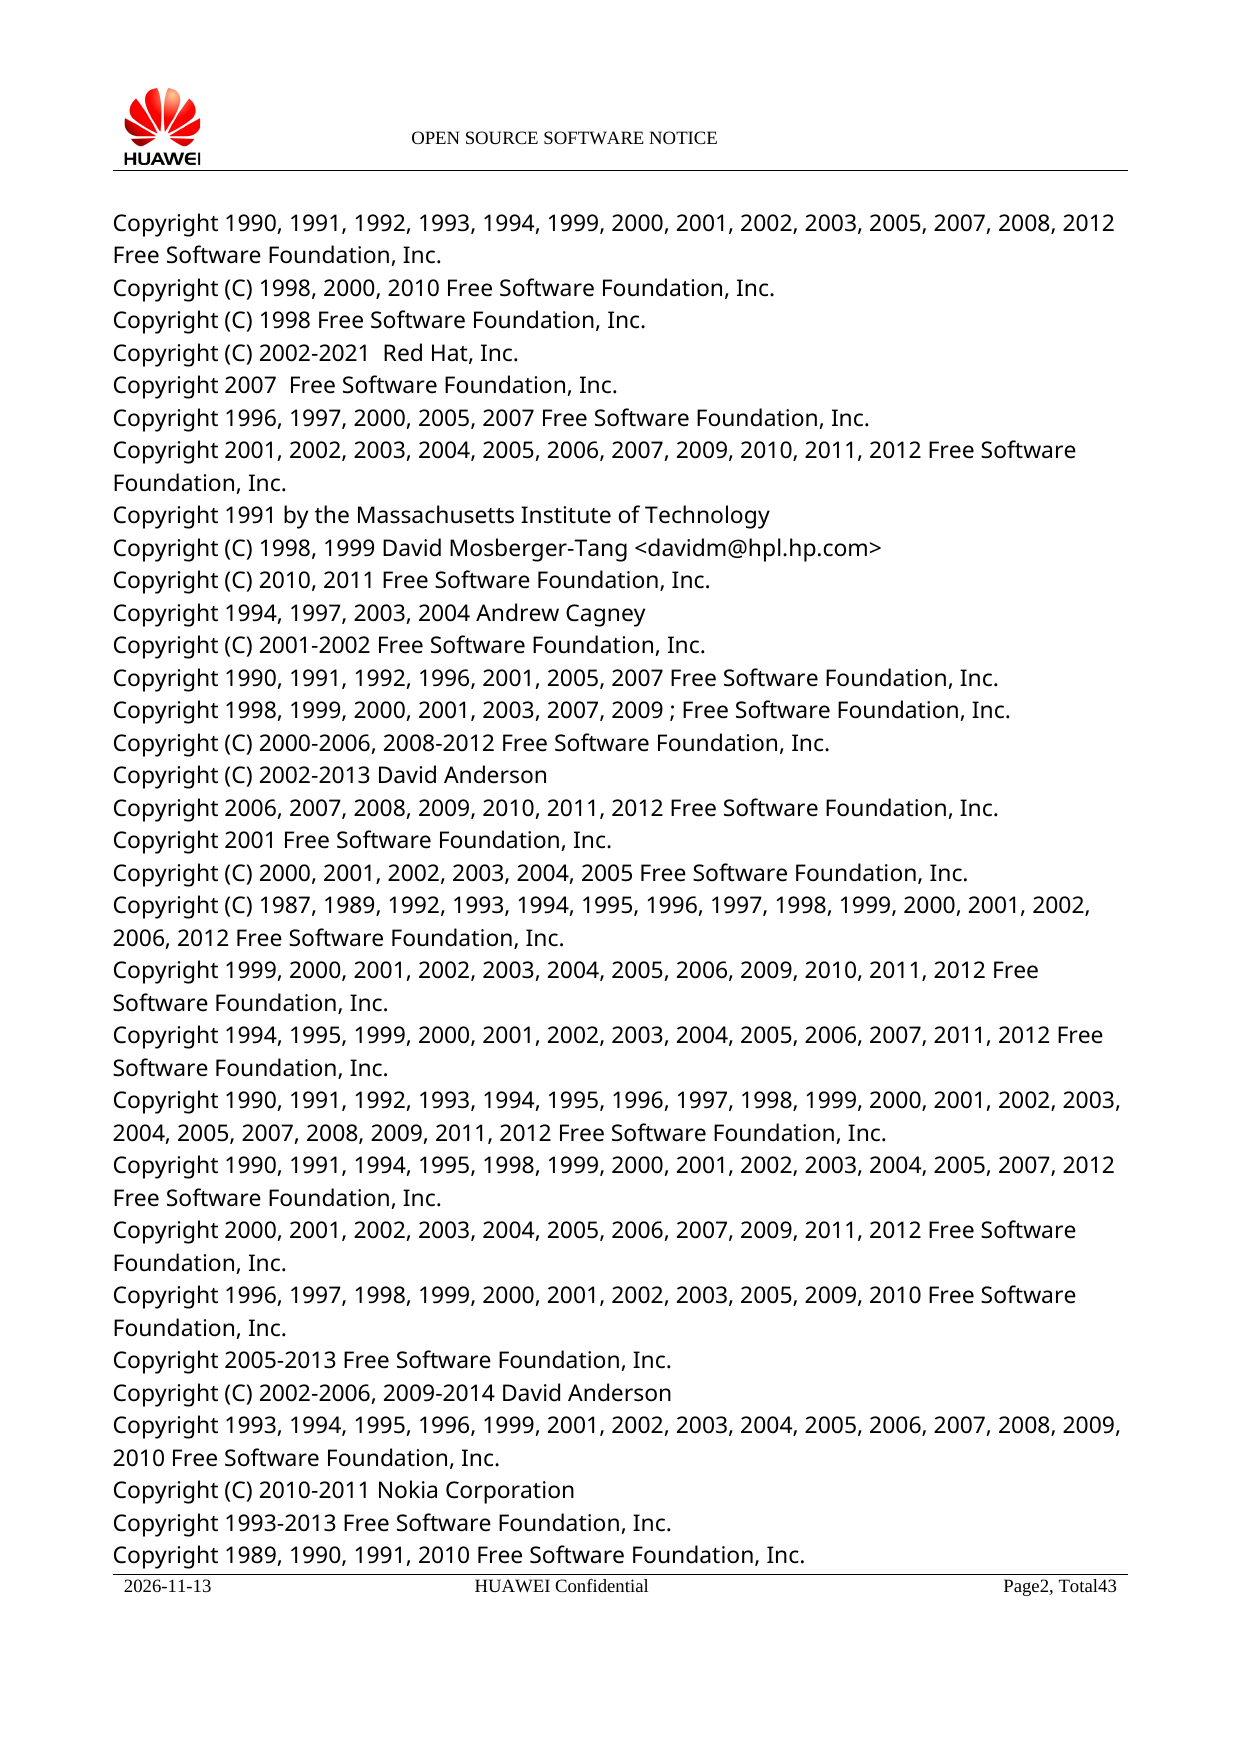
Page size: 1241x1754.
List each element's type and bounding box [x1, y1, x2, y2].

picture [124, 88, 201, 165]
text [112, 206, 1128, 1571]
